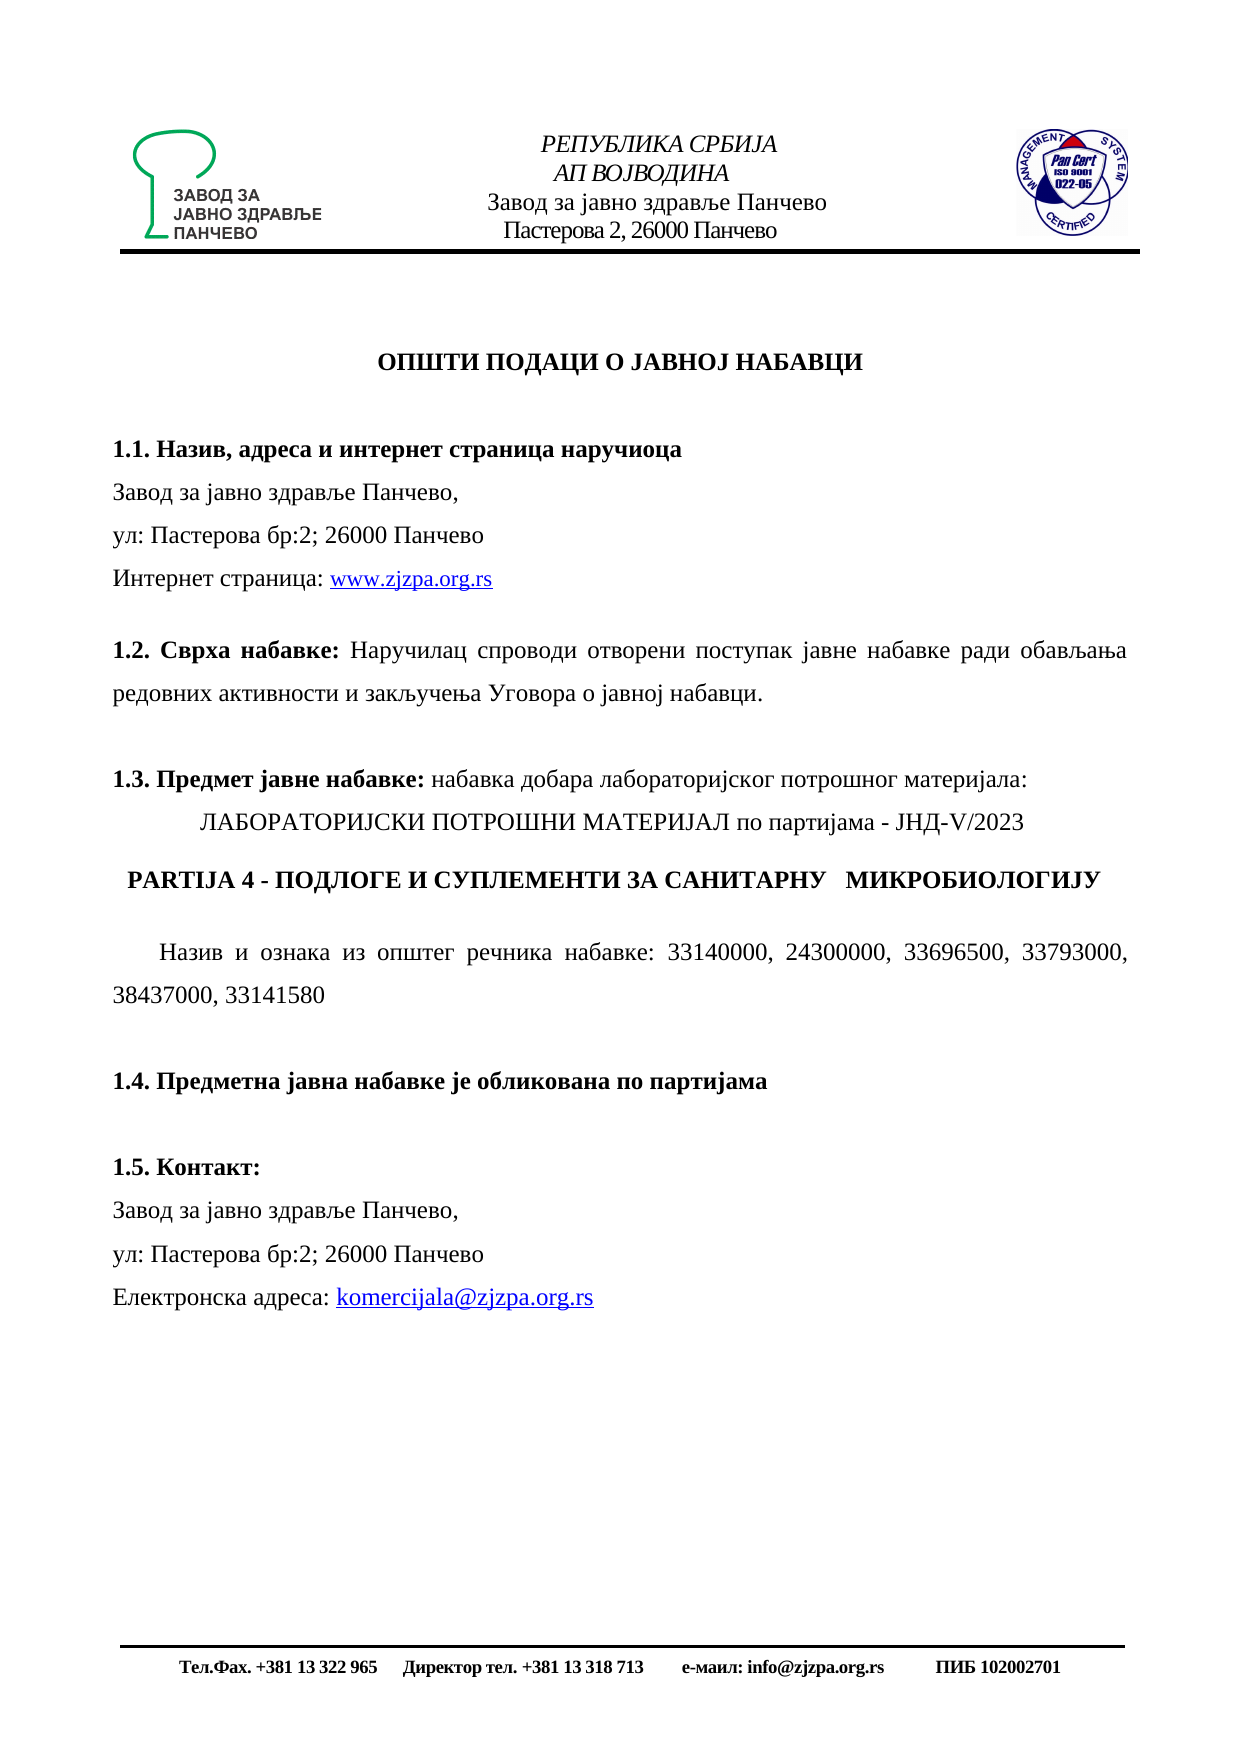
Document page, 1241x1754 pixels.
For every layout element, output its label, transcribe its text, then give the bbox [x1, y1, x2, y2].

picture [1016, 129, 1128, 236]
text Завод за јавно здравље Панчево, [112, 477, 1128, 506]
text 1.4. Предметна јавна набавке је обликована по партијама [112, 1066, 1128, 1095]
text ул: Пастерова бр:2; 26000 Панчево [112, 1239, 1128, 1267]
text 1.3. Предмет јавне набавке: набавка добара лабораторијског потрошног материјала: [112, 764, 1128, 793]
text ЛАБОРАТОРИЈСКИ ПОТРОШНИ МАТЕРИЈАЛ по партијама - ЈНД-V/2023 [200, 807, 1166, 836]
text ул: Пастерова бр:2; 26000 Панчево [112, 520, 1128, 549]
picture [132, 129, 322, 239]
text PARTIJA 4 - ПОДЛОГЕ И СУПЛЕМЕНТИ ЗА САНИТАРНУ МИКРОБИОЛОГИЈУ [127, 865, 1131, 894]
text Електронска адреса: komercijala@zjzpa.org.rs [112, 1282, 1128, 1311]
text 1.5. Контакт: [112, 1152, 1128, 1181]
text Назив и ознака из општег речника набавке: 33140000, 24300000, 33696500, 33793000, 38437000, 33141580 [112, 937, 1128, 1009]
text ОПШТИ ПОДАЦИ О ЈАВНОЈ НАБАВЦИ [112, 347, 1128, 376]
text Интернет страница: www.zjzpa.org.rs [112, 563, 1166, 592]
text Завод за јавно здравље Панчево, [112, 1196, 1128, 1224]
text 1.2. Сврха набавке: Наручилац спроводи отворени поступак јавне набавке ради обављања редовних активности и закључења Уговора о јавној набавци. [112, 635, 1128, 707]
text 1.1. Назив, адреса и интернет страница наручиоца [112, 434, 1128, 462]
